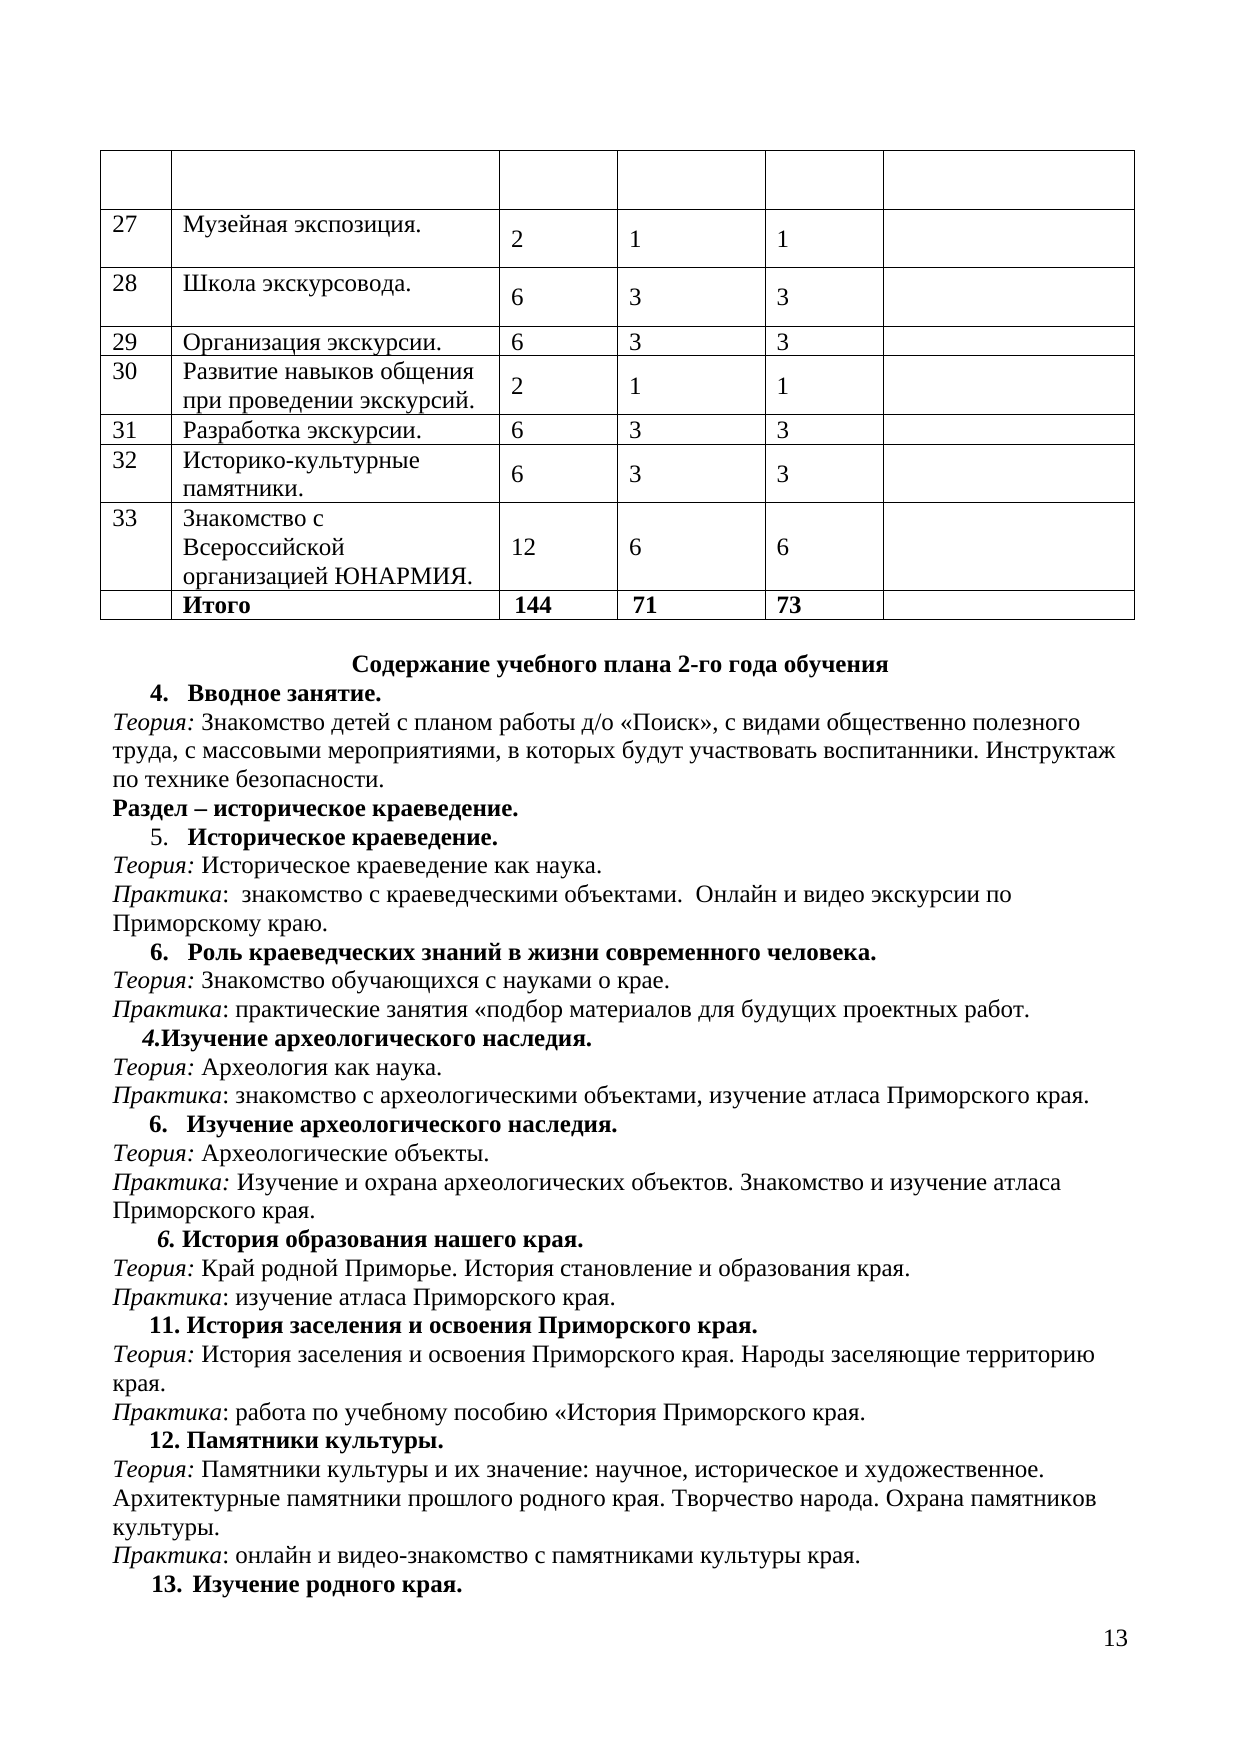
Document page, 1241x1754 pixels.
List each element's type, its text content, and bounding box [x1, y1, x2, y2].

table_cell 33 [101, 503, 171, 589]
table_cell 1 [618, 356, 765, 414]
table_cell Разработка экскурсии. [172, 415, 499, 444]
list История заселения и освоения Приморского края. [149, 1310, 1128, 1339]
table_cell 2 [500, 356, 617, 414]
table_cell 3 [766, 445, 883, 502]
table_cell 3 [766, 327, 883, 355]
text Теория: Археологические объекты. [112, 1138, 1128, 1167]
table_cell 1 [618, 151, 765, 208]
table_cell 6 [500, 268, 617, 326]
table_cell [884, 415, 1134, 444]
text Теория: Знакомство обучающихся с науками о крае. [112, 965, 1128, 994]
list Изучение родного края. [151, 1569, 1128, 1598]
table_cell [172, 151, 499, 208]
table_cell 31 [101, 415, 171, 444]
table_cell [884, 591, 1134, 619]
table_cell 12 [500, 503, 617, 589]
text 4.Изучение археологического наследия. [142, 1023, 1128, 1052]
table_cell Школа экскурсовода. [172, 268, 499, 326]
table_cell 29 [101, 327, 171, 355]
table_cell 73 [766, 591, 883, 619]
list Изучение археологического наследия. [149, 1109, 1128, 1138]
table_cell 1 [618, 210, 765, 267]
table_cell [884, 356, 1134, 414]
table_cell Организация экскурсии. [172, 327, 499, 355]
table_cell 28 [101, 268, 171, 326]
table_cell [884, 268, 1134, 326]
table_cell 6 [618, 503, 765, 589]
list Памятники культуры. [149, 1425, 1128, 1454]
table_cell 3 [618, 445, 765, 502]
text Практика: знакомство с археологическими объектами, изучение атласа Приморского края. [112, 1080, 1128, 1109]
table_cell 3 [766, 268, 883, 326]
table_cell Итого [172, 591, 499, 619]
text Практика: практические занятия «подбор материалов для будущих проектных работ. [112, 994, 1128, 1023]
table_cell [884, 327, 1134, 355]
text Практика: изучение атласа Приморского края. [112, 1282, 1128, 1310]
table_cell 1 [766, 356, 883, 414]
table_cell 1 [766, 210, 883, 267]
text Практика: онлайн и видео-знакомство с памятниками культуры края. [112, 1540, 1128, 1569]
table_cell 32 [101, 445, 171, 502]
table_cell 3 [618, 268, 765, 326]
table_cell 3 [766, 415, 883, 444]
text Практика: знакомство с краеведческими объектами. Онлайн и видео экскурсии по Приморскому краю. [112, 879, 1128, 937]
text Теория: Памятники культуры и их значение: научное, историческое и художественное. Архитектурные памятники прошлого родного края. Творчество народа. Охрана памятников культуры. [112, 1454, 1128, 1540]
table_cell 2 [500, 151, 617, 208]
text Практика: работа по учебному пособию «История Приморского края. [112, 1397, 1128, 1425]
table_cell [884, 445, 1134, 502]
text 6. История образования нашего края. [157, 1224, 1128, 1253]
table_cell 30 [101, 356, 171, 414]
table_cell 27 [101, 210, 171, 267]
table_cell 1 [766, 151, 883, 208]
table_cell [884, 151, 1134, 208]
table_cell 26 [101, 151, 171, 208]
table_cell 6 [766, 503, 883, 589]
text Теория: Историческое краеведение как наука. [112, 850, 1128, 879]
table_cell Музейная экспозиция. [172, 210, 499, 267]
table_cell 6 [500, 445, 617, 502]
list Историческое краеведение. [150, 822, 1128, 850]
table_cell Историко-культурные памятники. [172, 445, 499, 502]
table_cell Развитие навыков общения при проведении экскурсий. [172, 356, 499, 414]
text Теория: Археология как наука. [112, 1052, 1128, 1080]
table_cell Знакомство с Всероссийской организацией ЮНАРМИЯ. [172, 503, 499, 589]
table_cell [101, 591, 171, 619]
list Вводное занятие. [150, 678, 1128, 707]
text Раздел – историческое краеведение. [112, 793, 1128, 822]
text Теория: История заселения и освоения Приморского края. Народы заселяющие территорию края. [112, 1339, 1128, 1397]
table_cell [884, 210, 1134, 267]
text Практика: Изучение и охрана археологических объектов. Знакомство и изучение атласа Приморского края. [112, 1167, 1128, 1224]
table_cell 2 [500, 210, 617, 267]
text Теория: Знакомство детей с планом работы д/о «Поиск», с видами общественно полезного труда, с массовыми мероприятиями, в которых будут участвовать воспитанники. Инструктаж по технике безопасности. [112, 707, 1128, 793]
text Теория: Край родной Приморье. История становление и образования края. [112, 1253, 1128, 1282]
list Роль краеведческих знаний в жизни современного человека. [150, 937, 1128, 965]
table_cell [884, 503, 1134, 589]
text Содержание учебного плана 2-го года обучения [112, 649, 1128, 678]
